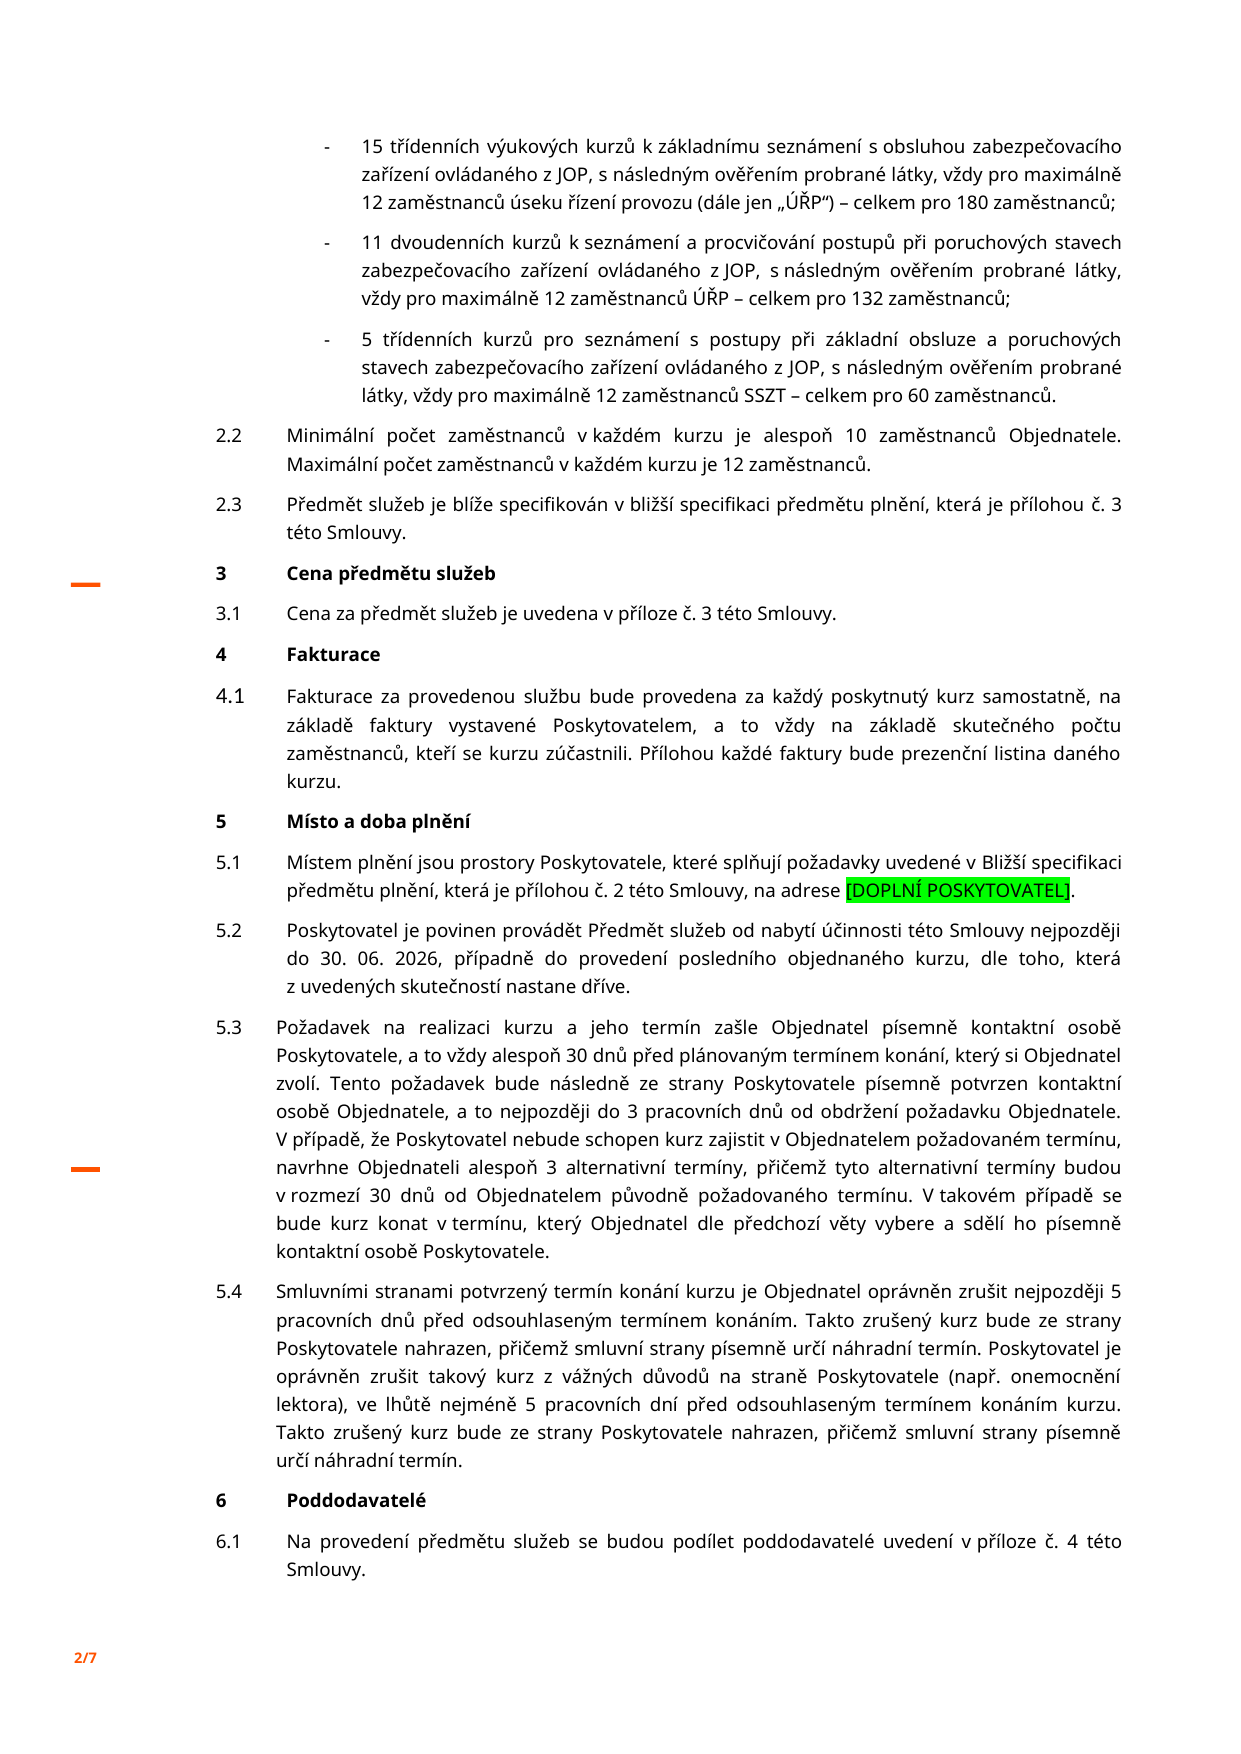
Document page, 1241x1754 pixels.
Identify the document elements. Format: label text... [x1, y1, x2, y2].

subtitle Místem plnění jsou prostory Poskytovatele, které splňují požadavky uvedené v Bližší specifikaci předmětu plnění, která je přílohou č. 2 této Smlouvy, na adrese [DOPLNÍ POSKYTOVATEL]. [216, 849, 1122, 903]
subtitle Poddodavatelé [216, 1487, 1122, 1513]
subtitle Požadavek na realizaci kurzu a jeho termín zašle Objednatel písemně kontaktní osobě Poskytovatele, a to vždy alespoň 30 dnů před plánovaným termínem konání, který si Objednatel zvolí. Tento požadavek bude následně ze strany Poskytovatele písemně potvrzen kontaktní osobě Objednatele, a to nejpozději do 3 pracovních dnů od obdržení požadavku Objednatele. V případě, že Poskytovatel nebude schopen kurz zajistit v Objednatelem požadovaném termínu, navrhne Objednateli alespoň 3 alternativní termíny, přičemž tyto alternativní termíny budou v rozmezí 30 dnů od Objednatelem původně požadovaného termínu. V takovém případě se bude kurz konat v termínu, který Objednatel dle předchozí věty vybere a sdělí ho písemně kontaktní osobě Poskytovatele. [216, 1014, 1122, 1264]
list 5 třídenních kurzů pro seznámení s postupy při základní obsluze a poruchových stavech zabezpečovacího zařízení ovládaného z JOP, s následným ověřením probrané látky, vždy pro maximálně 12 zaměstnanců SSZT – celkem pro 60 zaměstnanců. [324, 326, 1122, 408]
subtitle Cena za předmět služeb je uvedena v příloze č. 3 této Smlouvy. [216, 600, 1122, 626]
subtitle Smluvními stranami potvrzený termín konání kurzu je Objednatel oprávněn zrušit nejpozději 5 pracovních dnů před odsouhlaseným termínem konáním. Takto zrušený kurz bude ze strany Poskytovatele nahrazen, přičemž smluvní strany písemně určí náhradní termín. Poskytovatel je oprávněn zrušit takový kurz z vážných důvodů na straně Poskytovatele (např. onemocnění lektora), ve lhůtě nejméně 5 pracovních dní před odsouhlaseným termínem konáním kurzu. Takto zrušený kurz bude ze strany Poskytovatele nahrazen, přičemž smluvní strany písemně určí náhradní termín. [216, 1279, 1122, 1472]
subtitle Cena předmětu služeb [216, 560, 1122, 585]
list 15 třídenních výukových kurzů k základnímu seznámení s obsluhou zabezpečovacího zařízení ovládaného z JOP, s následným ověřením probrané látky, vždy pro maximálně 12 zaměstnanců úseku řízení provozu (dále jen „ÚŘP“) – celkem pro 180 zaměstnanců; [324, 133, 1122, 215]
subtitle Fakturace [216, 641, 1122, 666]
subtitle Předmět služeb je blíže specifikován v bližší specifikaci předmětu plnění, která je přílohou č. 3 této Smlouvy. [216, 491, 1122, 545]
subtitle Poskytovatel je povinen provádět Předmět služeb od nabytí účinnosti této Smlouvy nejpozději do 30. 06. 2026, případně do provedení posledního objednaného kurzu, dle toho, která z uvedených skutečností nastane dříve. [216, 918, 1122, 999]
subtitle Fakturace za provedenou službu bude provedena za každý poskytnutý kurz samostatně, na základě faktury vystavené Poskytovatelem, a to vždy na základě skutečného počtu zaměstnanců, kteří se kurzu zúčastnili. Přílohou každé faktury bude prezenční listina daného kurzu. [216, 681, 1122, 793]
subtitle Místo a doba plnění [216, 808, 1122, 834]
list 11 dvoudenních kurzů k seznámení a procvičování postupů při poruchových stavech zabezpečovacího zařízení ovládaného z JOP, s následným ověřením probrané látky, vždy pro maximálně 12 zaměstnanců ÚŘP – celkem pro 132 zaměstnanců; [324, 230, 1122, 311]
subtitle Na provedení předmětu služeb se budou podílet poddodavatelé uvedení v příloze č. 4 této Smlouvy. [216, 1528, 1122, 1582]
subtitle Minimální počet zaměstnanců v každém kurzu je alespoň 10 zaměstnanců Objednatele. Maximální počet zaměstnanců v každém kurzu je 12 zaměstnanců. [216, 423, 1122, 476]
